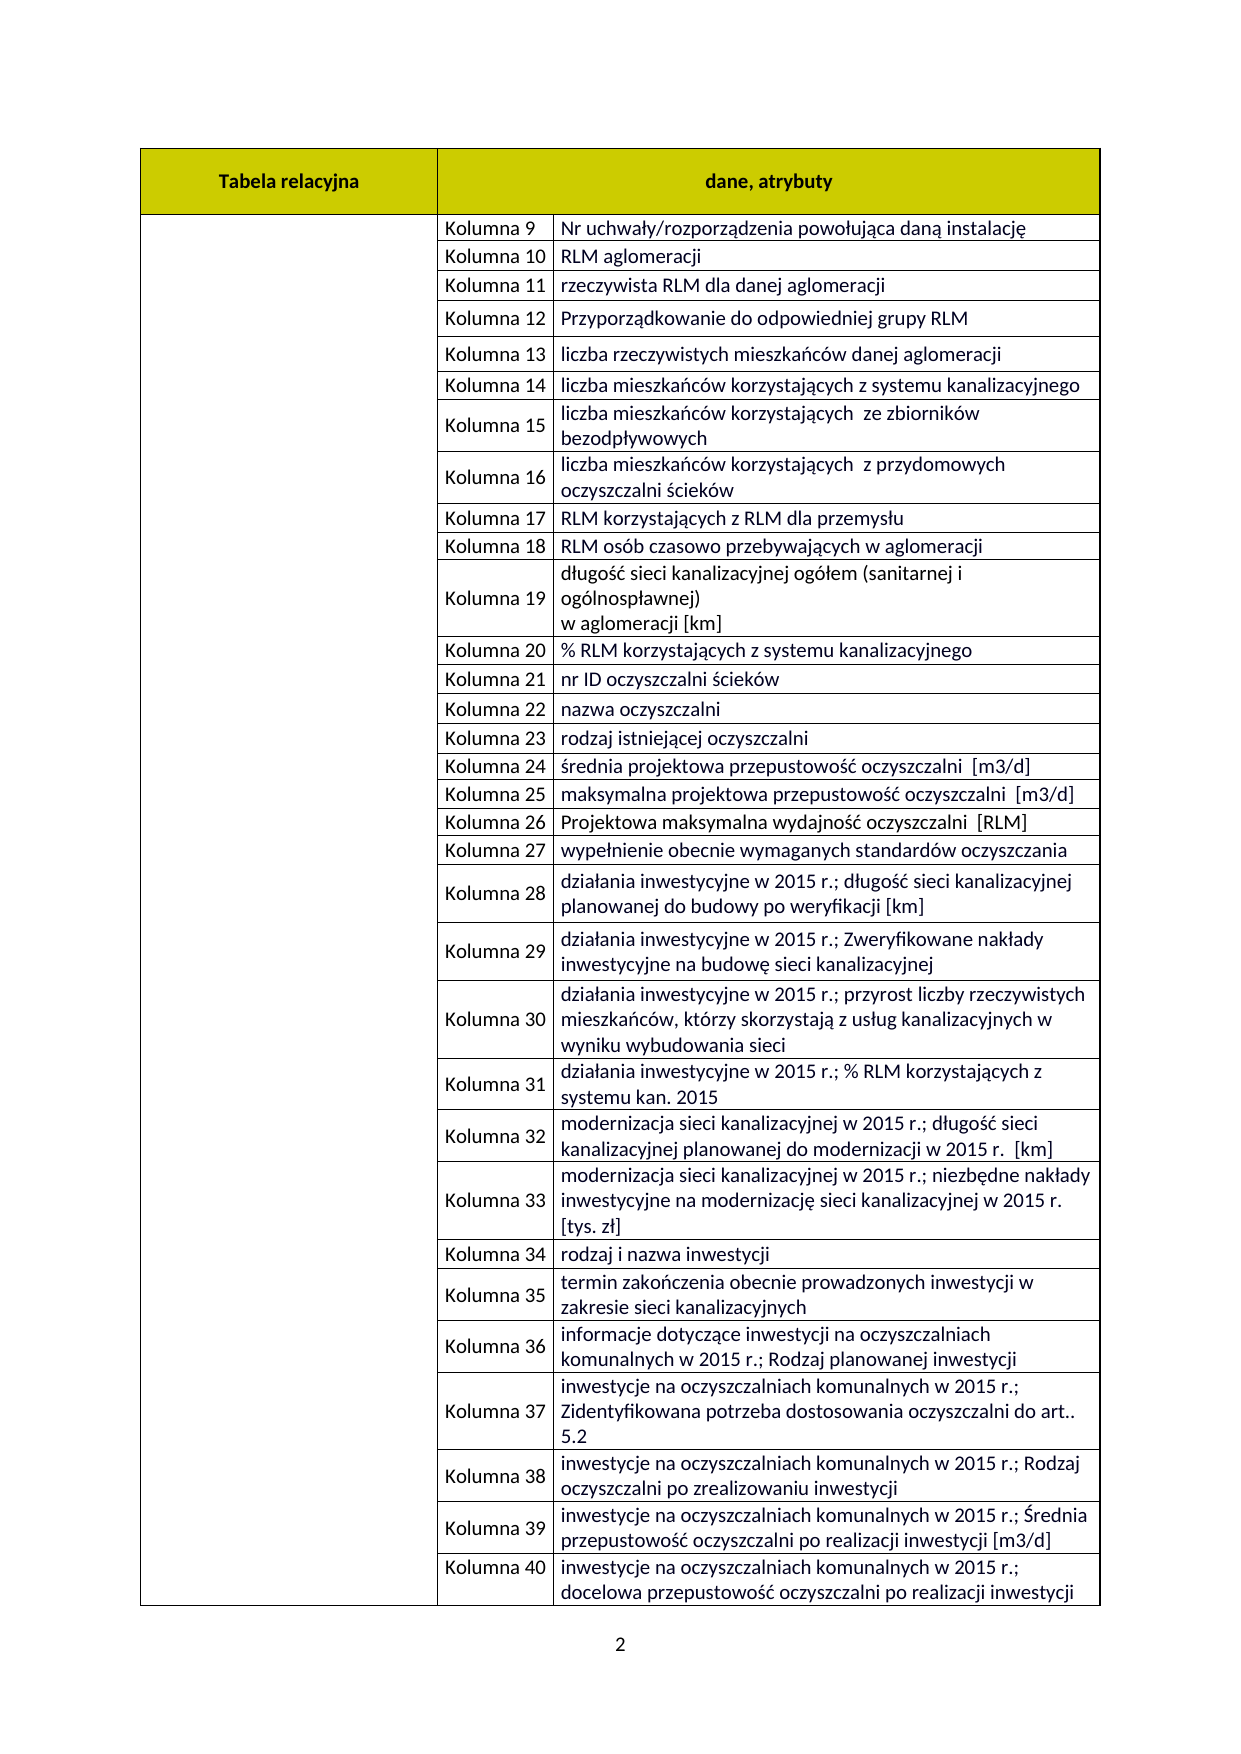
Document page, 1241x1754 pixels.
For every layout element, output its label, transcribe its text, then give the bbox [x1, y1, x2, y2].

table_cell Kolumna 9 [438, 215, 553, 240]
table_cell rodzaj i nazwa inwestycji [554, 1240, 1099, 1268]
table_cell liczba mieszkańców korzystających z przydomowych oczyszczalni ścieków [554, 452, 1099, 502]
table_cell RLM aglomeracji [554, 241, 1099, 270]
table_cell RLM korzystających z RLM dla przemysłu [554, 504, 1099, 532]
table_cell rzeczywista RLM dla danej aglomeracji [554, 271, 1099, 300]
table_cell Kolumna 19 [438, 560, 553, 636]
table_cell nazwa oczyszczalni [554, 694, 1099, 723]
table_cell Kolumna 18 [438, 533, 553, 559]
table_cell wypełnienie obecnie wymaganych standardów oczyszczania [554, 836, 1099, 864]
table_cell liczba rzeczywistych mieszkańców danej aglomeracji [554, 337, 1099, 371]
table_cell Kolumna 13 [438, 337, 553, 371]
table_cell działania inwestycyjne w 2015 r.; przyrost liczby rzeczywistych mieszkańców, którzy skorzystają z usług kanalizacyjnych w wyniku wybudowania sieci [554, 981, 1099, 1057]
table_cell Kolumna 24 [438, 754, 553, 779]
table_cell Kolumna 36 [438, 1321, 553, 1372]
table_cell Kolumna 27 [438, 836, 553, 864]
table_cell Kolumna 26 [438, 809, 553, 835]
table_cell liczba mieszkańców korzystających z systemu kanalizacyjnego [554, 372, 1099, 399]
table_cell rodzaj istniejącej oczyszczalni [554, 724, 1099, 753]
table_cell inwestycje na oczyszczalniach komunalnych w 2015 r.; Rodzaj oczyszczalni po zrealizowaniu inwestycji [554, 1450, 1099, 1501]
table_cell Kolumna 35 [438, 1269, 553, 1320]
table_cell Kolumna 16 [438, 452, 553, 502]
table_cell liczba mieszkańców korzystających ze zbiorników bezodpływowych [554, 400, 1099, 451]
table_cell RLM osób czasowo przebywających w aglomeracji [554, 533, 1099, 559]
table_cell Kolumna 14 [438, 372, 553, 399]
table_cell informacje dotyczące inwestycji na oczyszczalniach komunalnych w 2015 r.; Rodzaj planowanej inwestycji [554, 1321, 1099, 1372]
table_cell Kolumna 22 [438, 694, 553, 723]
table_cell nr ID oczyszczalni ścieków [554, 665, 1099, 693]
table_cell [554, 1554, 1099, 1605]
table_cell długość sieci kanalizacyjnej ogółem (sanitarnej i ogólnospławnej) w aglomeracji [km] [554, 560, 1099, 636]
table_cell Kolumna 31 [438, 1059, 553, 1109]
table_cell modernizacja sieci kanalizacyjnej w 2015 r.; długość sieci kanalizacyjnej planowanej do modernizacji w 2015 r. [km] [554, 1110, 1099, 1161]
table_cell Projektowa maksymalna wydajność oczyszczalni [RLM] [554, 809, 1099, 835]
table_cell Kolumna 32 [438, 1110, 553, 1161]
table_cell Kolumna 17 [438, 504, 553, 532]
table_cell Kolumna 12 [438, 301, 553, 336]
table_header dane, atrybuty [438, 149, 1099, 214]
table_cell Kolumna 25 [438, 780, 553, 808]
table_header Tabela relacyjna [141, 149, 437, 214]
table_cell Kolumna 37 [438, 1373, 553, 1449]
table_cell Kolumna 34 [438, 1240, 553, 1268]
table_cell modernizacja sieci kanalizacyjnej w 2015 r.; niezbędne nakłady inwestycyjne na modernizację sieci kanalizacyjnej w 2015 r. [tys. zł] [554, 1162, 1099, 1238]
table_cell Kolumna 30 [438, 981, 553, 1057]
table_cell Kolumna 28 [438, 865, 553, 922]
table_cell Nr uchwały/rozporządzenia powołująca daną instalację [554, 215, 1099, 240]
table_cell działania inwestycyjne w 2015 r.; % RLM korzystających z systemu kan. 2015 [554, 1059, 1099, 1109]
table_cell Kolumna 20 [438, 637, 553, 664]
table_cell działania inwestycyjne w 2015 r.; Zweryfikowane nakłady inwestycyjne na budowę sieci kanalizacyjnej [554, 923, 1099, 980]
table_cell inwestycje na oczyszczalniach komunalnych w 2015 r.; Średnia przepustowość oczyszczalni po realizacji inwestycji [m3/d] [554, 1502, 1099, 1553]
table_cell Kolumna 29 [438, 923, 553, 980]
table_cell termin zakończenia obecnie prowadzonych inwestycji w zakresie sieci kanalizacyjnych [554, 1269, 1099, 1320]
table_cell Kolumna 15 [438, 400, 553, 451]
table_cell Kolumna 39 [438, 1502, 553, 1553]
table_cell Kolumna 38 [438, 1450, 553, 1501]
table_cell % RLM korzystających z systemu kanalizacyjnego [554, 637, 1099, 664]
table_cell Kolumna 40 [438, 1554, 553, 1605]
table_cell średnia projektowa przepustowość oczyszczalni [m3/d] [554, 754, 1099, 779]
table_cell inwestycje na oczyszczalniach komunalnych w 2015 r.; Zidentyfikowana potrzeba dostosowania oczyszczalni do art.. 5.2 [554, 1373, 1099, 1449]
table_cell Kolumna 10 [438, 241, 553, 270]
table_cell maksymalna projektowa przepustowość oczyszczalni [m3/d] [554, 780, 1099, 808]
table_cell Przyporządkowanie do odpowiedniej grupy RLM [554, 301, 1099, 336]
table_cell Kolumna 21 [438, 665, 553, 693]
table_cell Kolumna 33 [438, 1162, 553, 1238]
table_cell Kolumna 23 [438, 724, 553, 753]
table_cell działania inwestycyjne w 2015 r.; długość sieci kanalizacyjnej planowanej do budowy po weryfikacji [km] [554, 865, 1099, 922]
table_cell Kolumna 11 [438, 271, 553, 300]
